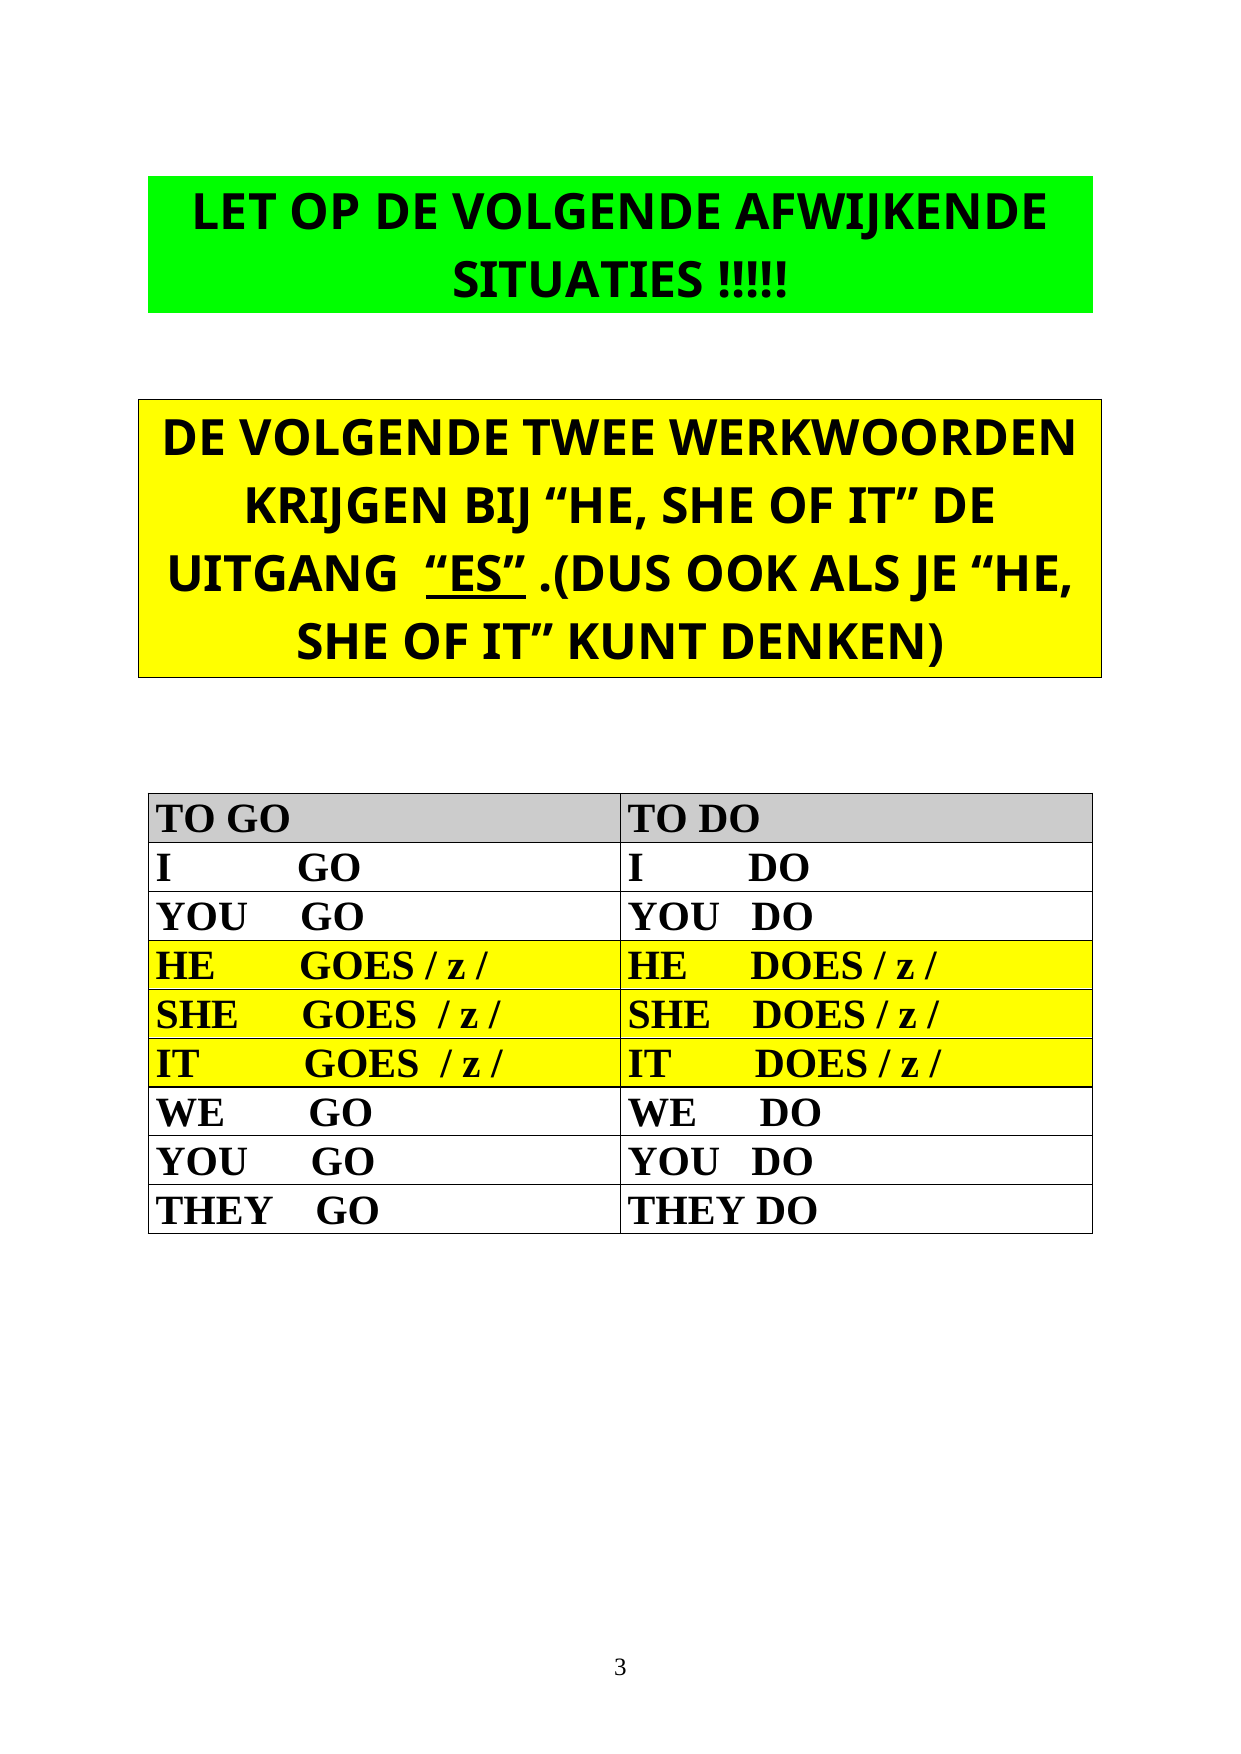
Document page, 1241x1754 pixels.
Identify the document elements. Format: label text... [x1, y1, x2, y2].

table_cell SHE DOES / z / [621, 990, 1092, 1037]
text DE VOLGENDE TWEE WERKWOORDEN KRIJGEN BIJ “HE, SHE OF IT” DE UITGANG “ES” .(DUS OOK ALS JE “HE, SHE OF IT” KUNT DENKEN) [139, 400, 1101, 677]
table_cell WE DO [621, 1088, 1092, 1135]
table_cell YOU GO [149, 1136, 620, 1184]
table_cell IT DOES / z / [621, 1039, 1092, 1086]
table_cell I DO [621, 843, 1092, 891]
table_header TO GO [149, 794, 620, 842]
table_cell WE GO [149, 1088, 620, 1135]
table_cell YOU DO [621, 892, 1092, 939]
table_cell THEY DO [621, 1185, 1092, 1233]
table_header TO DO [621, 794, 1092, 842]
table_cell THEY GO [149, 1185, 620, 1233]
table_cell SHE GOES / z / [149, 990, 620, 1037]
text LET OP DE VOLGENDE AFWIJKENDE SITUATIES !!!!! [148, 176, 1093, 313]
table_cell YOU GO [149, 892, 620, 939]
table_cell I GO [149, 843, 620, 891]
table_cell HE GOES / z / [149, 941, 620, 988]
table_cell IT GOES / z / [149, 1039, 620, 1086]
table_cell YOU DO [621, 1136, 1092, 1184]
table_cell HE DOES / z / [621, 941, 1092, 988]
